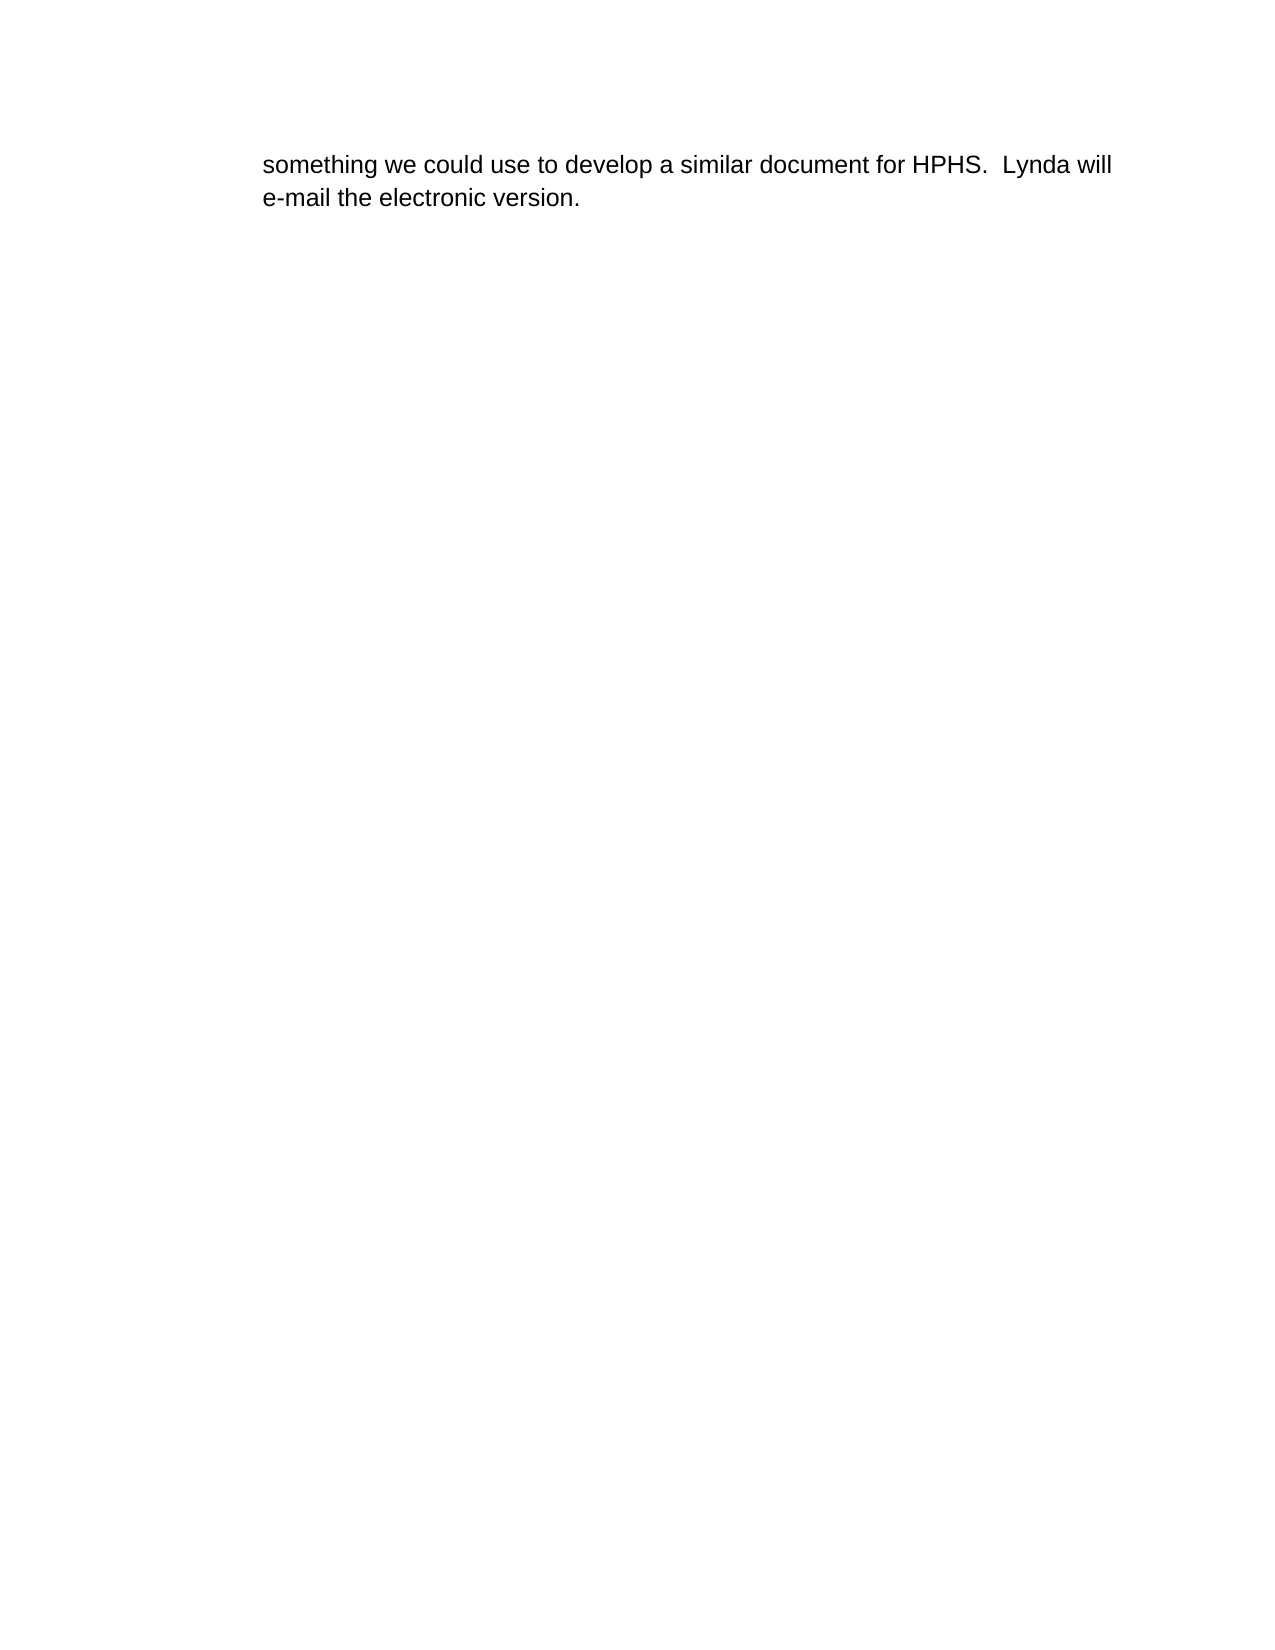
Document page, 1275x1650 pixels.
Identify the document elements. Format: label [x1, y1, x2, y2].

list [262, 150, 1125, 212]
